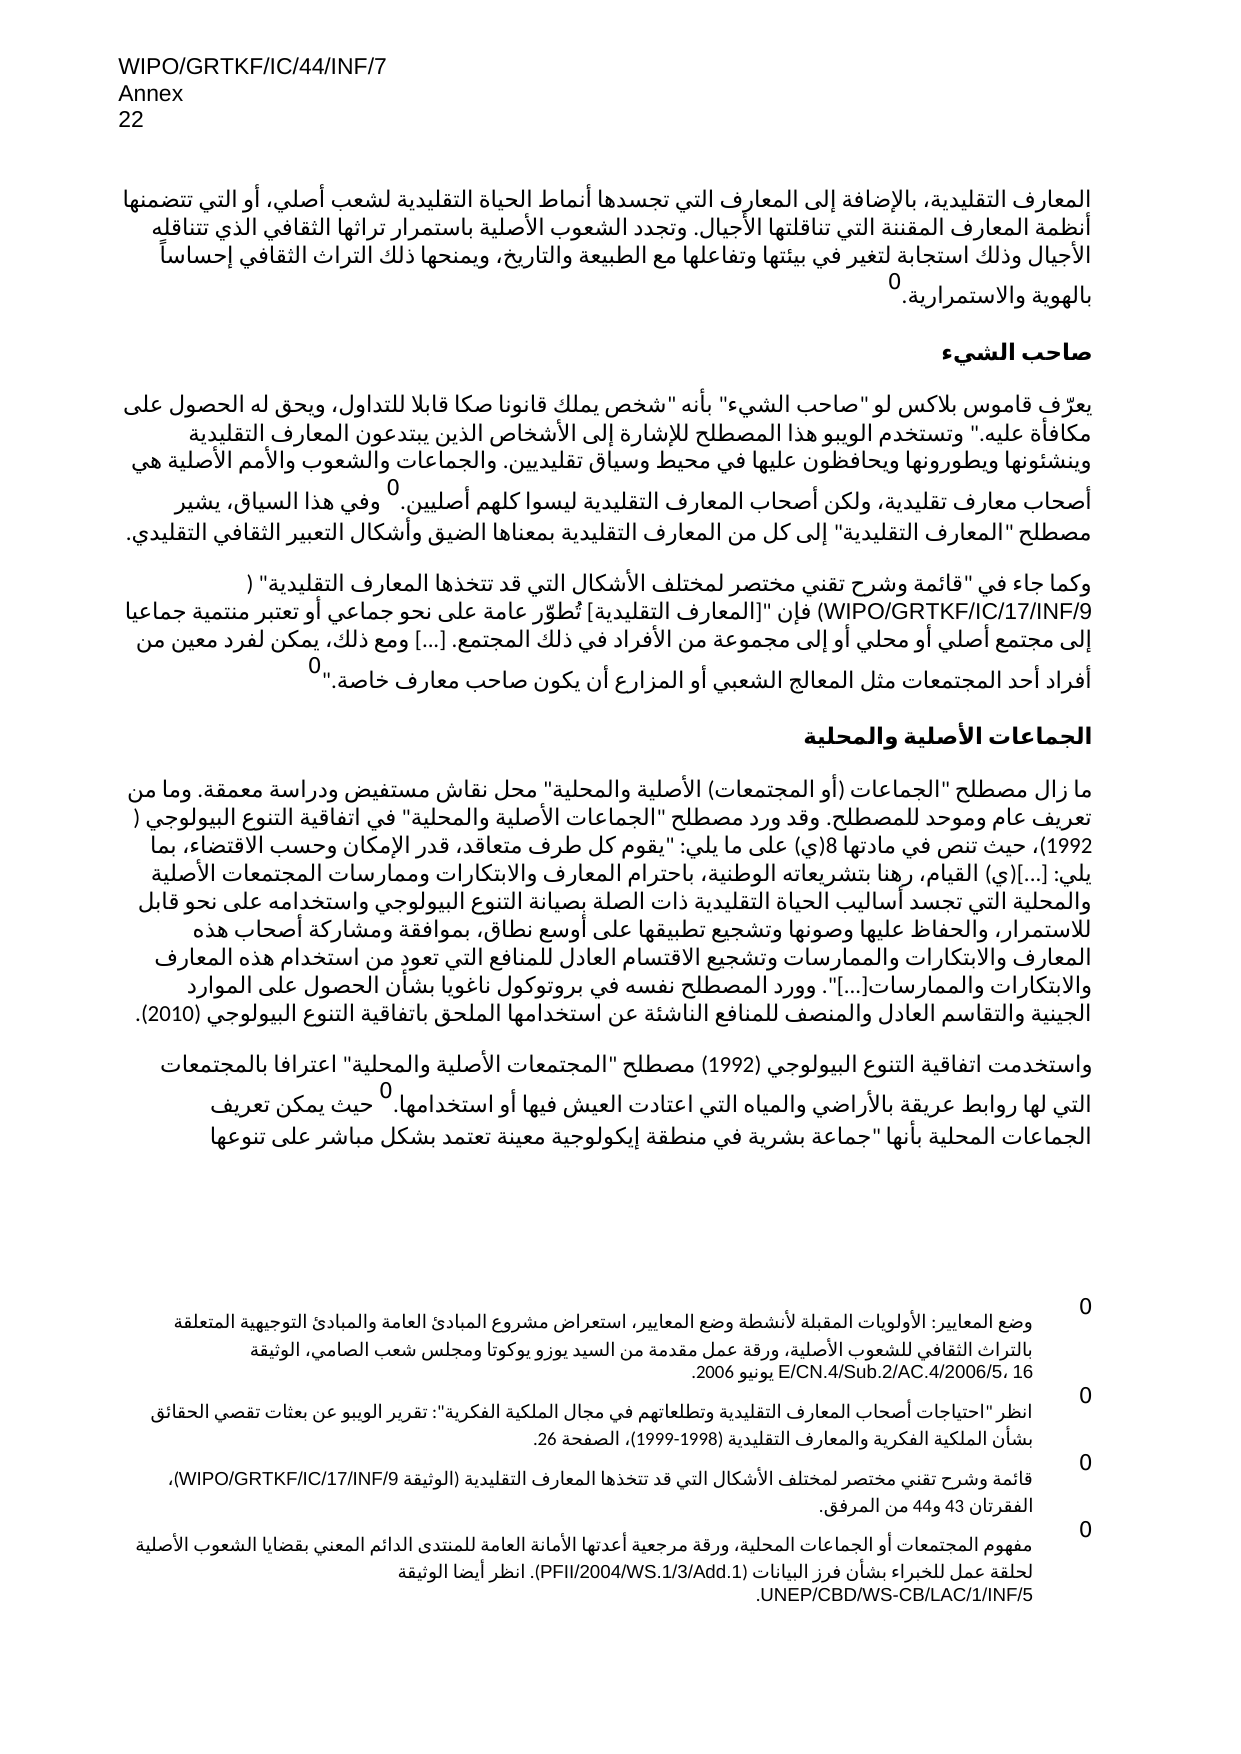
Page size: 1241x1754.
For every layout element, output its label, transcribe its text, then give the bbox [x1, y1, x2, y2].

text ما زال مصطلح "الجماعات (أو المجتمعات) الأصلية والمحلية" محل نقاش مستفيض ودراسة معمقة. وما من تعريف عام وموحد للمصطلح. وقد ورد مصطلح "الجماعات الأصلية والمحلية" في اتفاقية التنوع البيولوجي (1992)، حيث تنص في مادتها 8(ي) على ما يلي: "يقوم كل طرف متعاقد، قدر الإمكان وحسب الاقتضاء، بما يلي: [...](‌ي) القيام، رهنا بتشريعاته الوطنية، باحترام المعارف والابتكارات وممارسات المجتمعات الأصلية والمحلية التي تجسد أساليب الحياة التقليدية ذات الصلة بصيانة التنوع البيولوجي واستخدامه على نحو قابل للاستمرار، والحفاظ عليها وصونها وتشجيع تطبيقها على أوسع نطاق، بموافقة ومشاركة أصحاب هذه المعارف والابتكارات والممارسات وتشجيع الاقتسام العادل للمنافع التي تعود من استخدام هذه المعارف والابتكارات والممارسات[...]". وورد المصطلح نفسه في بروتوكول ناغويا بشأن الحصول على الموارد الجينية والتقاسم العادل والمنصف للمنافع الناشئة عن استخدامها الملحق باتفاقية التنوع البيولوجي (2010). [118, 775, 1092, 1027]
text يعرّف قاموس بلاكس لو "صاحب الشيء" بأنه "شخص يملك قانونا صكا قابلا للتداول، ويحق له الحصول على مكافأة عليه." وتستخدم الويبو هذا المصطلح للإشارة إلى الأشخاص الذين يبتدعون المعارف التقليدية وينشئونها ويطورونها ويحافظون عليها في محيط وسياق تقليديين. والجماعات والشعوب والأمم الأصلية هي أصحاب معارف تقليدية، ولكن أصحاب المعارف التقليدية ليسوا كلهم أصليين. وفي هذا السياق، يشير مصطلح "المعارف التقليدية" إلى كل من المعارف التقليدية بمعناها الضيق وأشكال التعبير الثقافي التقليدي. [118, 391, 1092, 546]
subtitle صاحب الشيء [118, 338, 1092, 366]
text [118, 185, 1092, 313]
text واستخدمت اتفاقية التنوع البيولوجي (1992) مصطلح "المجتمعات الأصلية والمحلية" اعترافا بالمجتمعات التي لها روابط عريقة بالأراضي والمياه التي اعتادت العيش فيها أو استخدامها. حيث يمكن تعريف الجماعات المحلية بأنها "جماعة بشرية في منطقة إيكولوجية معينة تعتمد بشكل مباشر على تنوعها البيولوجي وبضائع وخدمات نظامها الإيكولوجي في كل أوجه معيشتها أو بعضها، طورت أو اكتسبت معارف تقليدية كنتيجة لهذه الصلة الاعتمادية، وتشمل المزارعين والصيادين والرعاة وسكان الغابات وغيرهم." [118, 1050, 1092, 1150]
subtitle الجماعات الأصلية والمحلية [118, 722, 1092, 750]
text وكما جاء في "قائمة وشرح تقني مختصر لمختلف الأشكال التي قد تتخذها المعارف التقليدية" (WIPO/GRTKF/IC/17/INF/9) فإن "[المعارف التقليدية] تُطوّر عامة على نحو جماعي أو تعتبر منتمية جماعيا إلى مجتمع أصلي أو محلي أو إلى مجموعة من الأفراد في ذلك المجتمع. [...] ومع ذلك، يمكن لفرد معين من أفراد أحد المجتمعات مثل المعالج الشعبي أو المزارع أن يكون صاحب معارف خاصة." [118, 569, 1092, 697]
